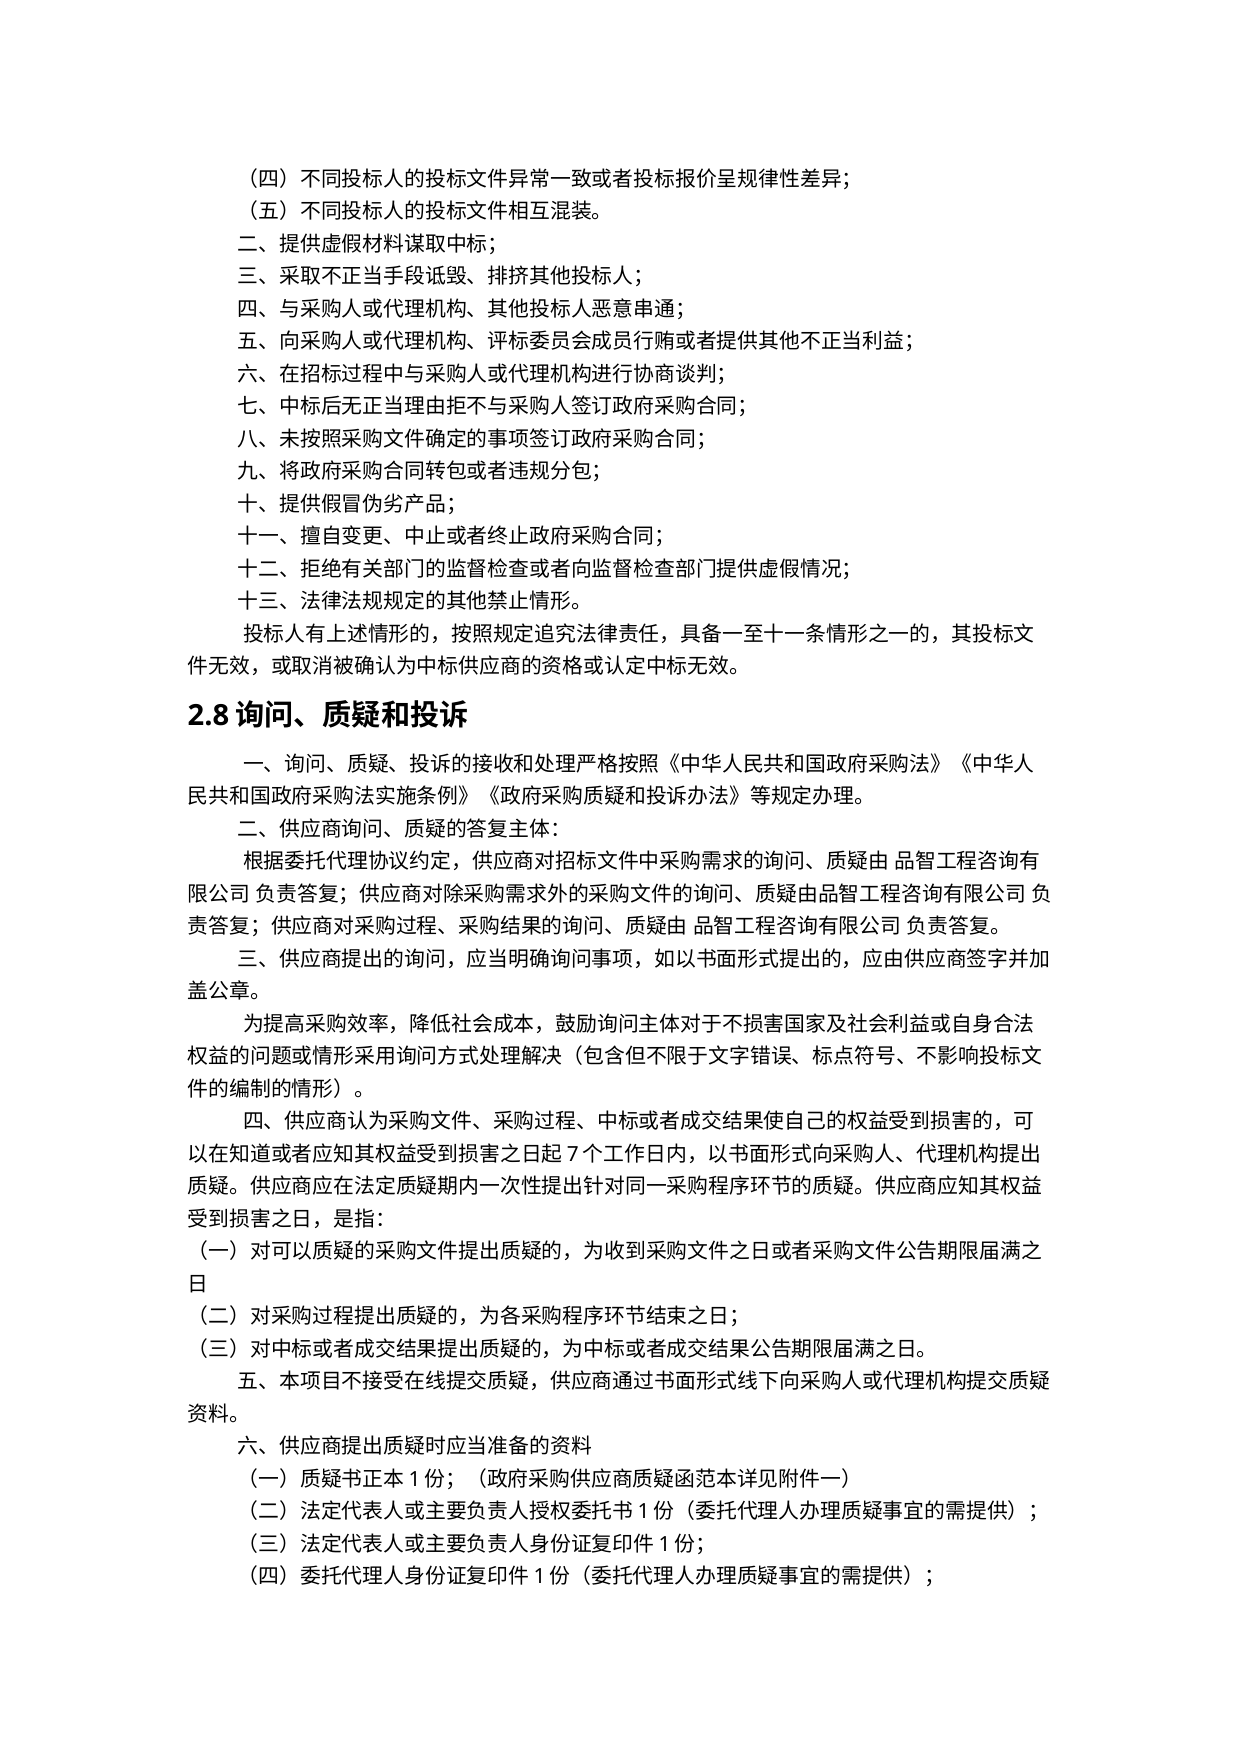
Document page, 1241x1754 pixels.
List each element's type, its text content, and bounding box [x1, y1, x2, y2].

text 十三、法律法规规定的其他禁止情形。 [187, 584, 1053, 617]
text （四）不同投标人的投标文件异常一致或者投标报价呈规律性差异； [187, 162, 1053, 194]
text （五）不同投标人的投标文件相互混装。 [187, 194, 1053, 227]
text 四、供应商认为采购文件、采购过程、中标或者成交结果使自己的权益受到损害的，可以在知道或者应知其权益受到损害之日起7个工作日内，以书面形式向采购人、代理机构提出质疑。供应商应在法定质疑期内一次性提出针对同一采购程序环节的质疑。供应商应知其权益受到损害之日，是指： [187, 1104, 1053, 1234]
text （二）法定代表人或主要负责人授权委托书1份（委托代理人办理质疑事宜的需提供）； [187, 1494, 1053, 1527]
text 二、供应商询问、质疑的答复主体： [187, 812, 1053, 844]
text 十一、擅自变更、中止或者终止政府采购合同； [187, 519, 1053, 552]
text 四、与采购人或代理机构、其他投标人恶意串通； [187, 292, 1053, 324]
text （一）质疑书正本1份；（政府采购供应商质疑函范本详见附件一） [187, 1462, 1053, 1494]
text 十、提供假冒伪劣产品； [187, 487, 1053, 519]
text 六、在招标过程中与采购人或代理机构进行协商谈判； [187, 357, 1053, 389]
text （二）对采购过程提出质疑的，为各采购程序环节结束之日； [187, 1299, 1053, 1332]
text 六、供应商提出质疑时应当准备的资料 [187, 1429, 1053, 1462]
text （三）对中标或者成交结果提出质疑的，为中标或者成交结果公告期限届满之日。 [187, 1332, 1053, 1364]
text 五、本项目不接受在线提交质疑，供应商通过书面形式线下向采购人或代理机构提交质疑资料。 [187, 1364, 1053, 1429]
text 投标人有上述情形的，按照规定追究法律责任，具备一至十一条情形之一的，其投标文件无效，或取消被确认为中标供应商的资格或认定中标无效。 [187, 617, 1053, 682]
text 三、供应商提出的询问，应当明确询问事项，如以书面形式提出的，应由供应商签字并加盖公章。 [187, 942, 1053, 1007]
text 八、未按照采购文件确定的事项签订政府采购合同； [187, 422, 1053, 454]
text 为提高采购效率，降低社会成本，鼓励询问主体对于不损害国家及社会利益或自身合法权益的问题或情形采用询问方式处理解决（包含但不限于文字错误、标点符号、不影响投标文件的编制的情形）。 [187, 1007, 1053, 1104]
text 三、采取不正当手段诋毁、排挤其他投标人； [187, 259, 1053, 292]
text （一）对可以质疑的采购文件提出质疑的，为收到采购文件之日或者采购文件公告期限届满之日 [187, 1234, 1053, 1299]
text 2.8询问、质疑和投诉 [187, 682, 1053, 747]
text 根据委托代理协议约定，供应商对招标文件中采购需求的询问、质疑由 品智工程咨询有限公司 负责答复；供应商对除采购需求外的采购文件的询问、质疑由品智工程咨询有限公司 负责答复；供应商对采购过程、采购结果的询问、质疑由 品智工程咨询有限公司 负责答复。 [187, 844, 1053, 942]
text 七、中标后无正当理由拒不与采购人签订政府采购合同； [187, 389, 1053, 422]
text 十二、拒绝有关部门的监督检查或者向监督检查部门提供虚假情况； [187, 552, 1053, 584]
text （三）法定代表人或主要负责人身份证复印件1份； [187, 1527, 1053, 1559]
text （四）委托代理人身份证复印件1份（委托代理人办理质疑事宜的需提供）； [187, 1559, 1053, 1592]
text 五、向采购人或代理机构、评标委员会成员行贿或者提供其他不正当利益； [187, 324, 1053, 357]
text 九、将政府采购合同转包或者违规分包； [187, 454, 1053, 487]
text 一、询问、质疑、投诉的接收和处理严格按照《中华人民共和国政府采购法》《中华人民共和国政府采购法实施条例》《政府采购质疑和投诉办法》等规定办理。 [187, 747, 1053, 812]
text 二、提供虚假材料谋取中标； [187, 227, 1053, 259]
